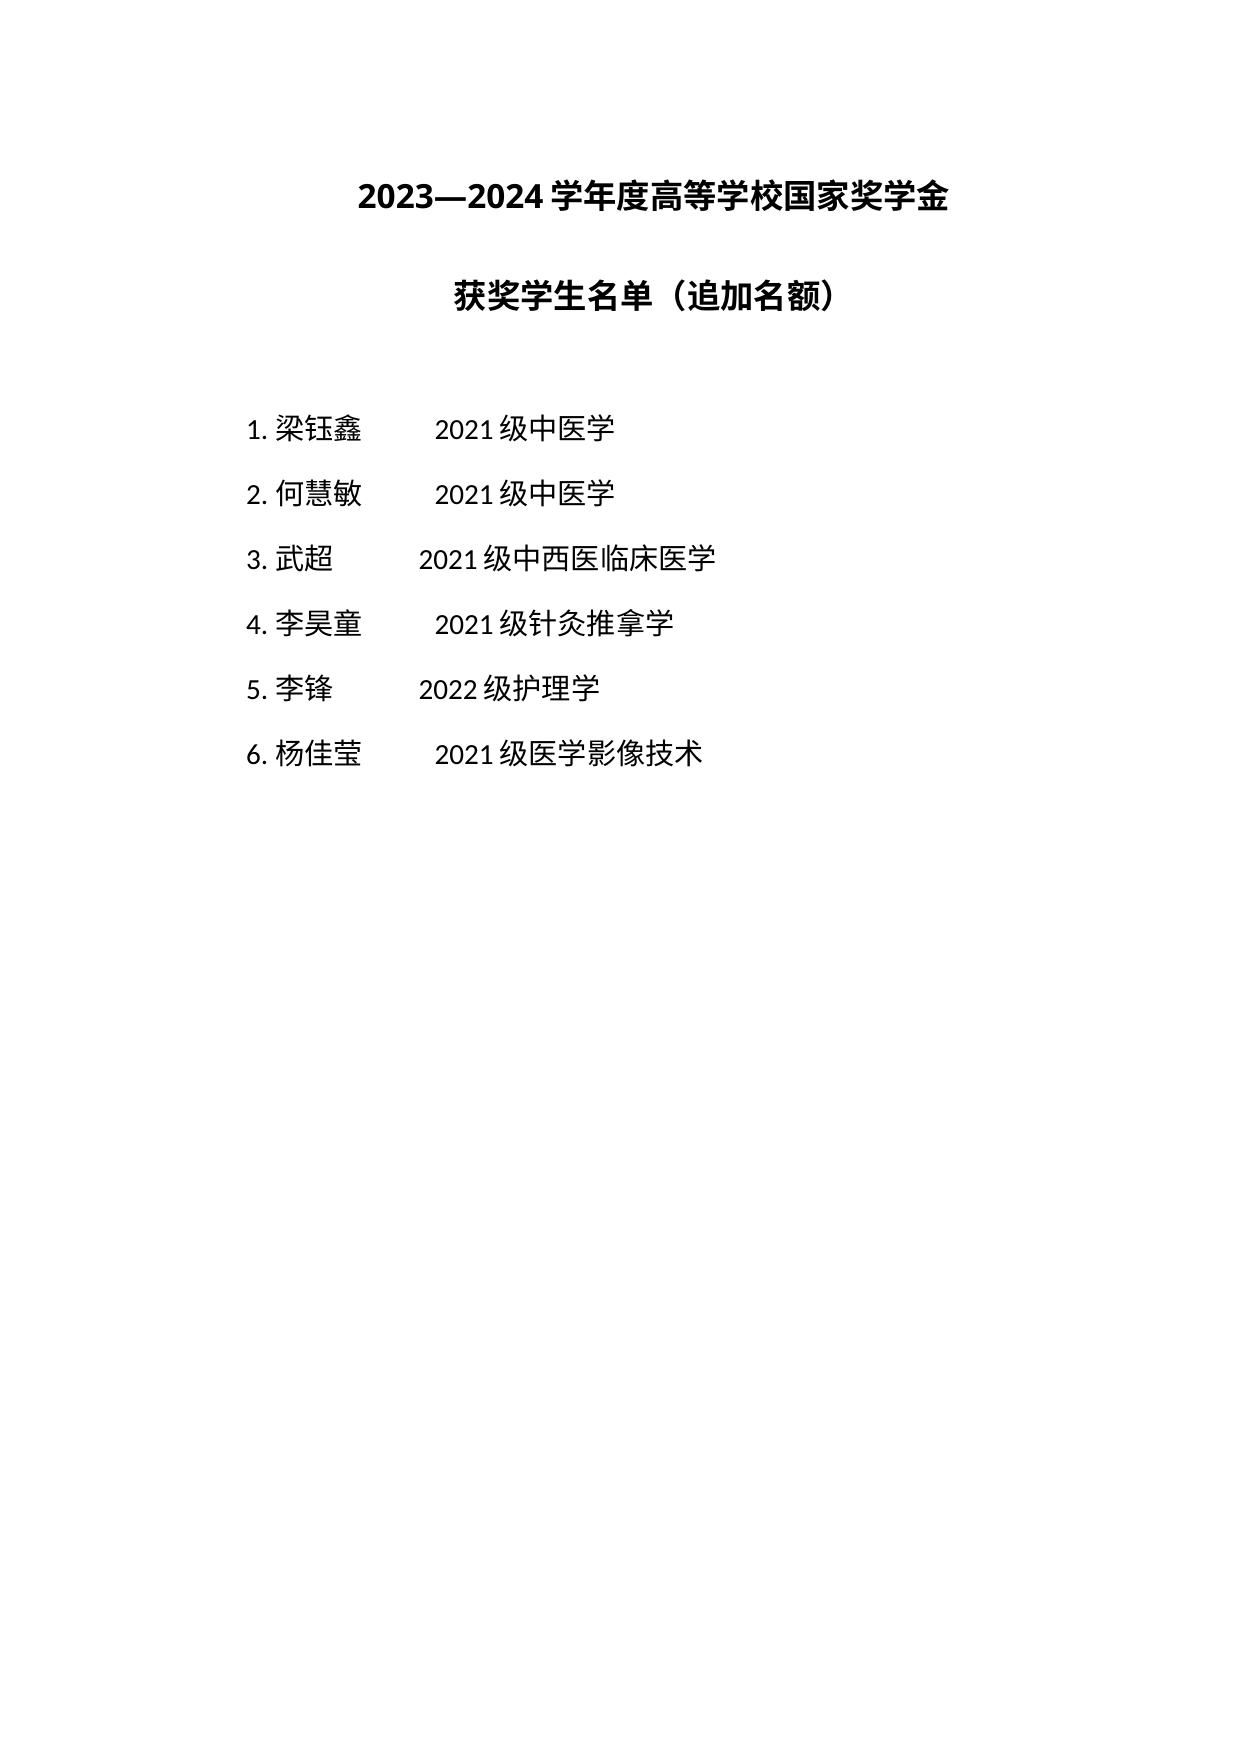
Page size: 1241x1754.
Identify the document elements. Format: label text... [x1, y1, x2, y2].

list 李昊童 2021级针灸推拿学 [187, 589, 1053, 654]
list 李锋 2022级护理学 [187, 654, 1053, 719]
list 武超 2021级中西医临床医学 [187, 524, 1053, 589]
subtitle 获奖学生名单（追加名额） [187, 262, 1053, 327]
subtitle 2023—2024学年度高等学校国家奖学金 [187, 162, 1053, 227]
list 梁钰鑫 2021级中医学 [187, 394, 1053, 459]
list 何慧敏 2021级中医学 [187, 459, 1053, 524]
list 杨佳莹 2021级医学影像技术 [187, 719, 1053, 784]
